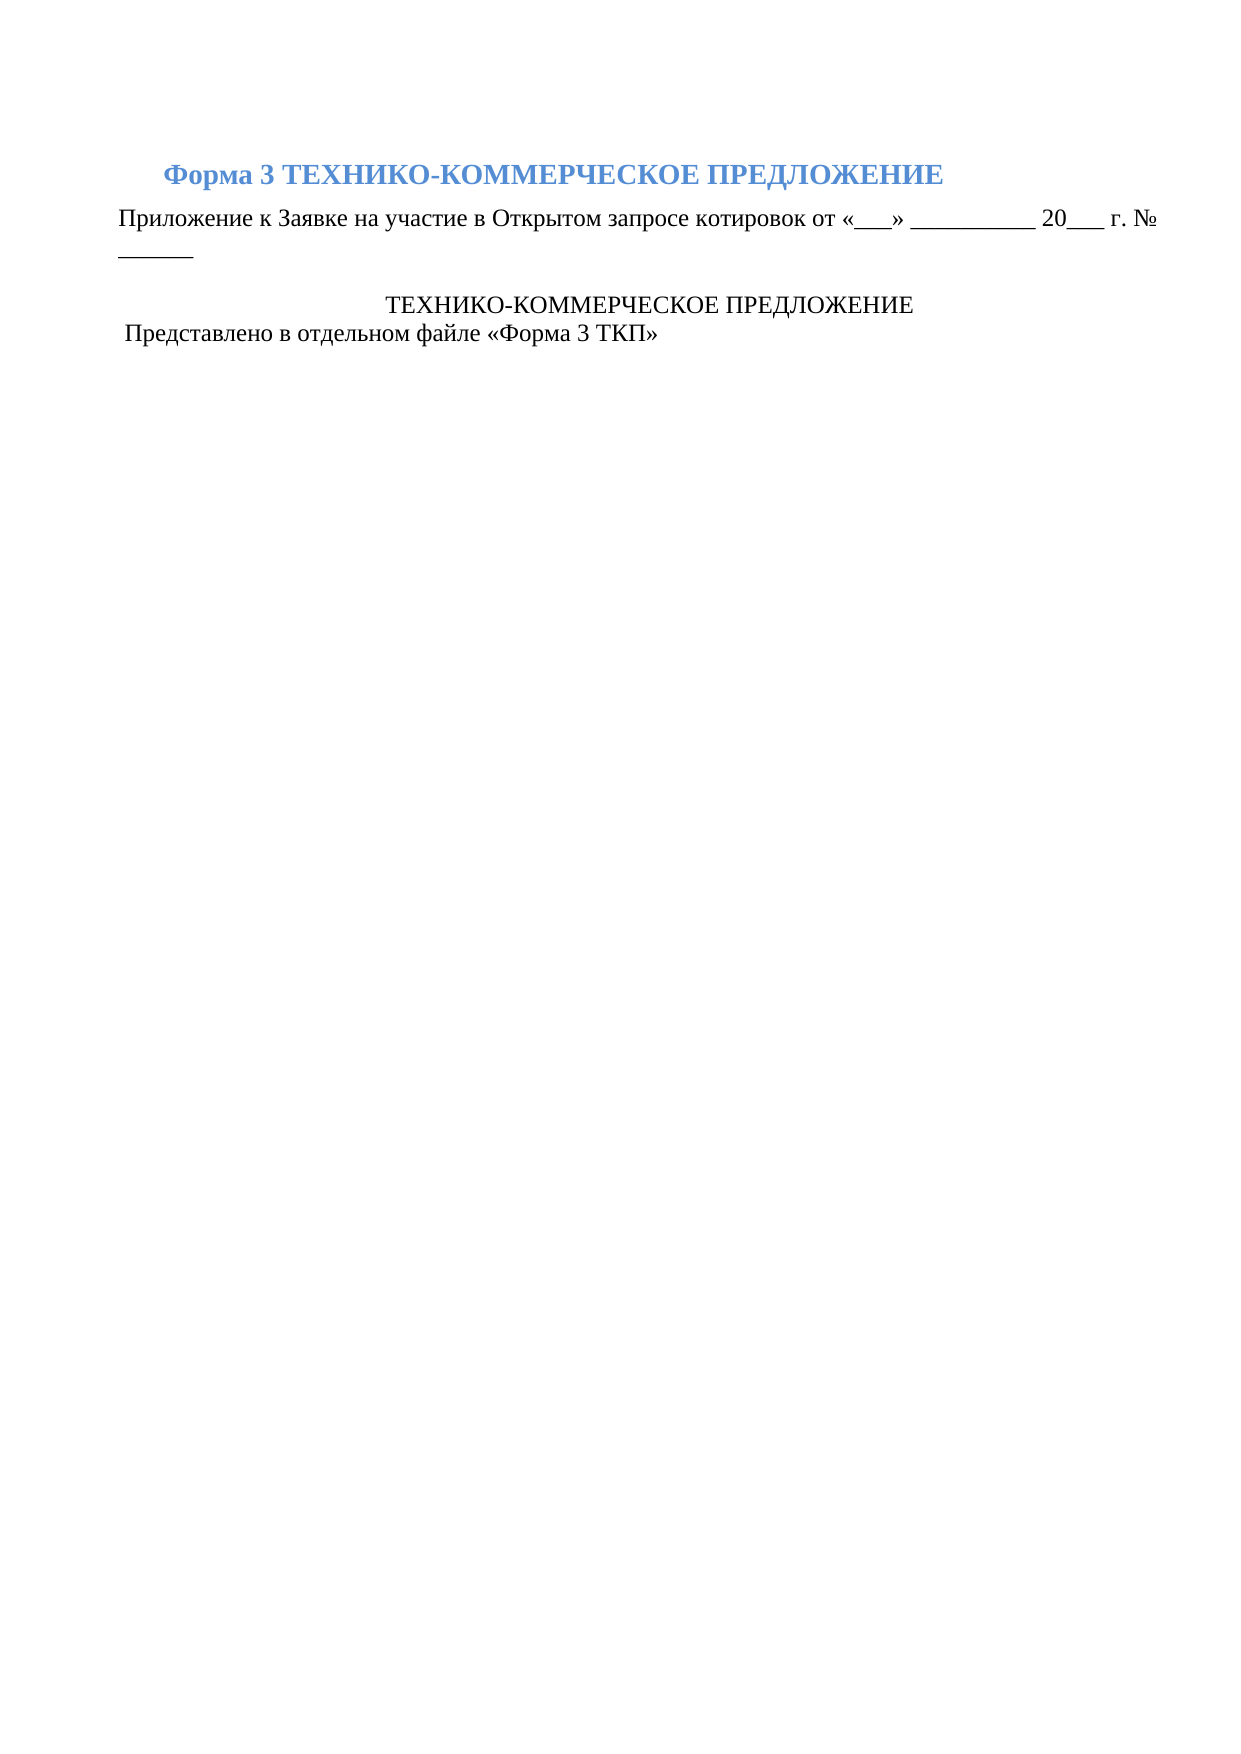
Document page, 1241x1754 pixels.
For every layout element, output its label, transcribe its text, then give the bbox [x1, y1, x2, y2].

subtitle Форма 3 ТЕХНИКО-КОММЕРЧЕСКОЕ ПРЕДЛОЖЕНИЕ [163, 157, 1181, 191]
text Представлено в отдельном файле «Форма 3 ТКП» [118, 318, 1181, 347]
text ТЕХНИКО-КОММЕРЧЕСКОЕ ПРЕДЛОЖЕНИЕ [118, 290, 1181, 318]
text Приложение к Заявке на участие в Открытом запросе котировок от «___» __________ 20___ г. № ______ [118, 203, 1181, 261]
